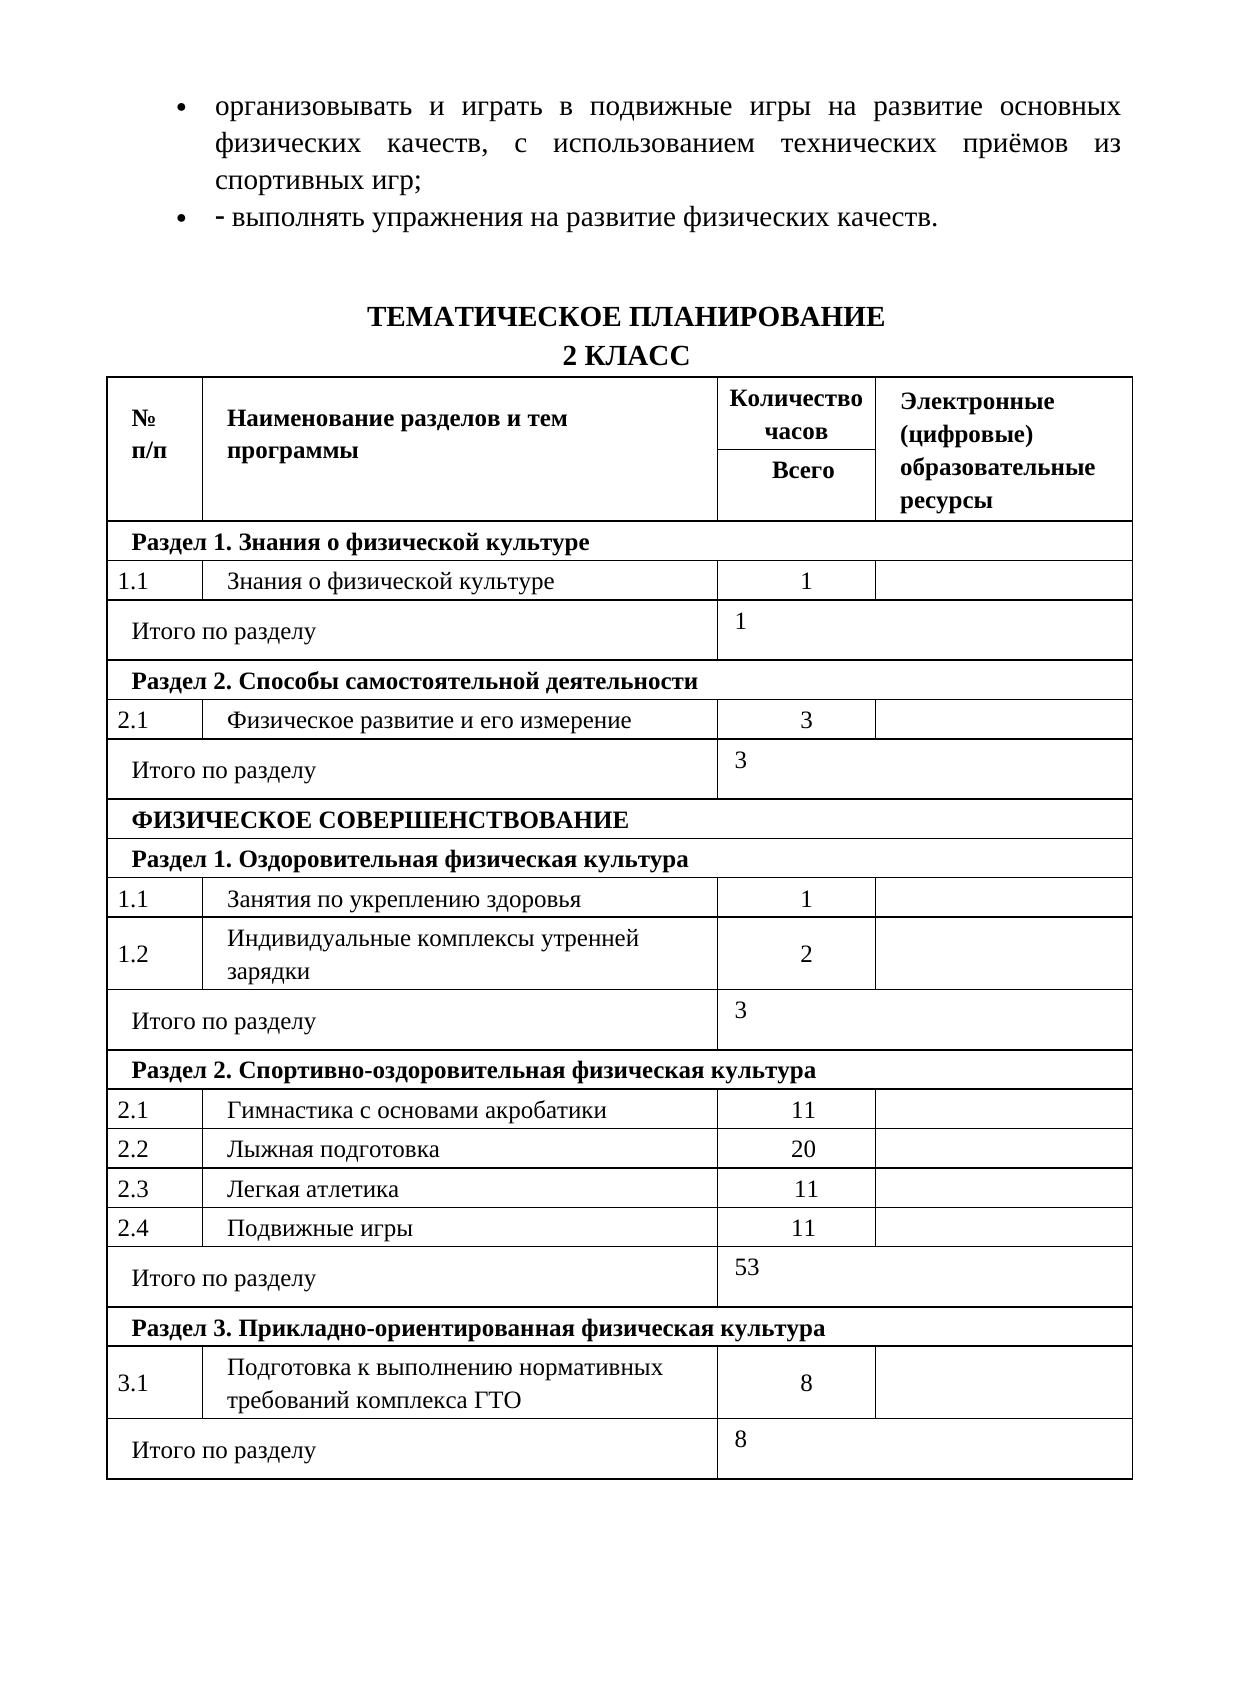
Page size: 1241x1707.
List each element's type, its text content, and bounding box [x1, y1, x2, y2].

table_cell Знания о физической культуре [203, 561, 717, 599]
table_cell Раздел 2. Спортивно-оздоровительная физическая культура [108, 1051, 1132, 1088]
table_cell Раздел 1. Оздоровительная физическая культура [108, 839, 1132, 877]
table_cell 1 [718, 601, 1132, 659]
table_cell [876, 878, 1132, 916]
table_cell [876, 561, 1132, 599]
table_cell [876, 1129, 1132, 1167]
table_cell Лыжная подготовка [203, 1129, 717, 1167]
table_header Наименование разделов и тем программы [203, 378, 717, 520]
table_cell 53 [718, 1247, 1132, 1306]
table_cell 8 [718, 1419, 1132, 1478]
table_cell [876, 1090, 1132, 1128]
table_cell Физическое развитие и его измерение [203, 700, 717, 738]
table_cell Подвижные игры [203, 1208, 717, 1246]
table_cell 3 [718, 990, 1132, 1049]
table_cell ФИЗИЧЕСКОЕ СОВЕРШЕНСТВОВАНИЕ [108, 800, 1132, 837]
table_cell Занятия по укреплению здоровья [203, 878, 717, 916]
table_cell Индивидуальные комплексы утренней зарядки [203, 918, 717, 989]
table_cell 2.4 [108, 1208, 202, 1246]
table_cell Раздел 2. Способы самостоятельной деятельности [108, 661, 1132, 698]
table_cell Легкая атлетика [203, 1169, 717, 1206]
table_cell Всего [718, 450, 875, 520]
table_header Количество часов [718, 378, 875, 448]
table_cell 11 [718, 1208, 875, 1246]
table_cell 3 [718, 700, 875, 738]
table_cell 2.1 [108, 1090, 202, 1128]
table_cell Раздел 3. Прикладно-ориентированная физическая культура [108, 1308, 1132, 1345]
table_cell 8 [718, 1347, 875, 1418]
table_cell 11 [718, 1169, 875, 1206]
table_cell 1 [718, 561, 875, 599]
list  выполнять упражнения на развитие физических качеств. [177, 199, 1122, 233]
table_cell 2.2 [108, 1129, 202, 1167]
table_cell 2 [718, 918, 875, 989]
table_cell Гимнастика с основами акробатики [203, 1090, 717, 1128]
table_cell [876, 1208, 1132, 1246]
table_cell Итого по разделу [108, 1247, 717, 1306]
table_cell 1.1 [108, 878, 202, 916]
table_cell Итого по разделу [108, 990, 717, 1049]
table_cell 1.2 [108, 918, 202, 989]
table_cell [876, 918, 1132, 989]
table_cell Итого по разделу [108, 740, 717, 798]
table_cell Раздел 1. Знания о физической культуре [108, 522, 1132, 559]
table_cell 2.1 [108, 700, 202, 738]
table_cell 11 [718, 1090, 875, 1128]
table_header Электронные (цифровые) образовательные ресурсы [876, 378, 1132, 520]
list организовывать и играть в подвижные игры на развитие основных физических качеств, с использованием технических приёмов из спортивных игр; [177, 88, 1122, 196]
text ТЕМАТИЧЕСКОЕ ПЛАНИРОВАНИЕ [131, 299, 1122, 333]
table_cell [876, 700, 1132, 738]
table_header № п/п [108, 378, 202, 520]
table_cell Итого по разделу [108, 601, 717, 659]
table_cell 1.1 [108, 561, 202, 599]
text 2 КЛАСС [131, 338, 1122, 371]
table_cell 3 [718, 740, 1132, 798]
table_cell Итого по разделу [108, 1419, 717, 1478]
table_cell 1 [718, 878, 875, 916]
table_cell Подготовка к выполнению нормативных требований комплекса ГТО [203, 1347, 717, 1418]
table_cell [876, 1169, 1132, 1206]
table_cell 3.1 [108, 1347, 202, 1418]
table_cell 2.3 [108, 1169, 202, 1206]
table_cell [876, 1347, 1132, 1418]
table_cell 20 [718, 1129, 875, 1167]
